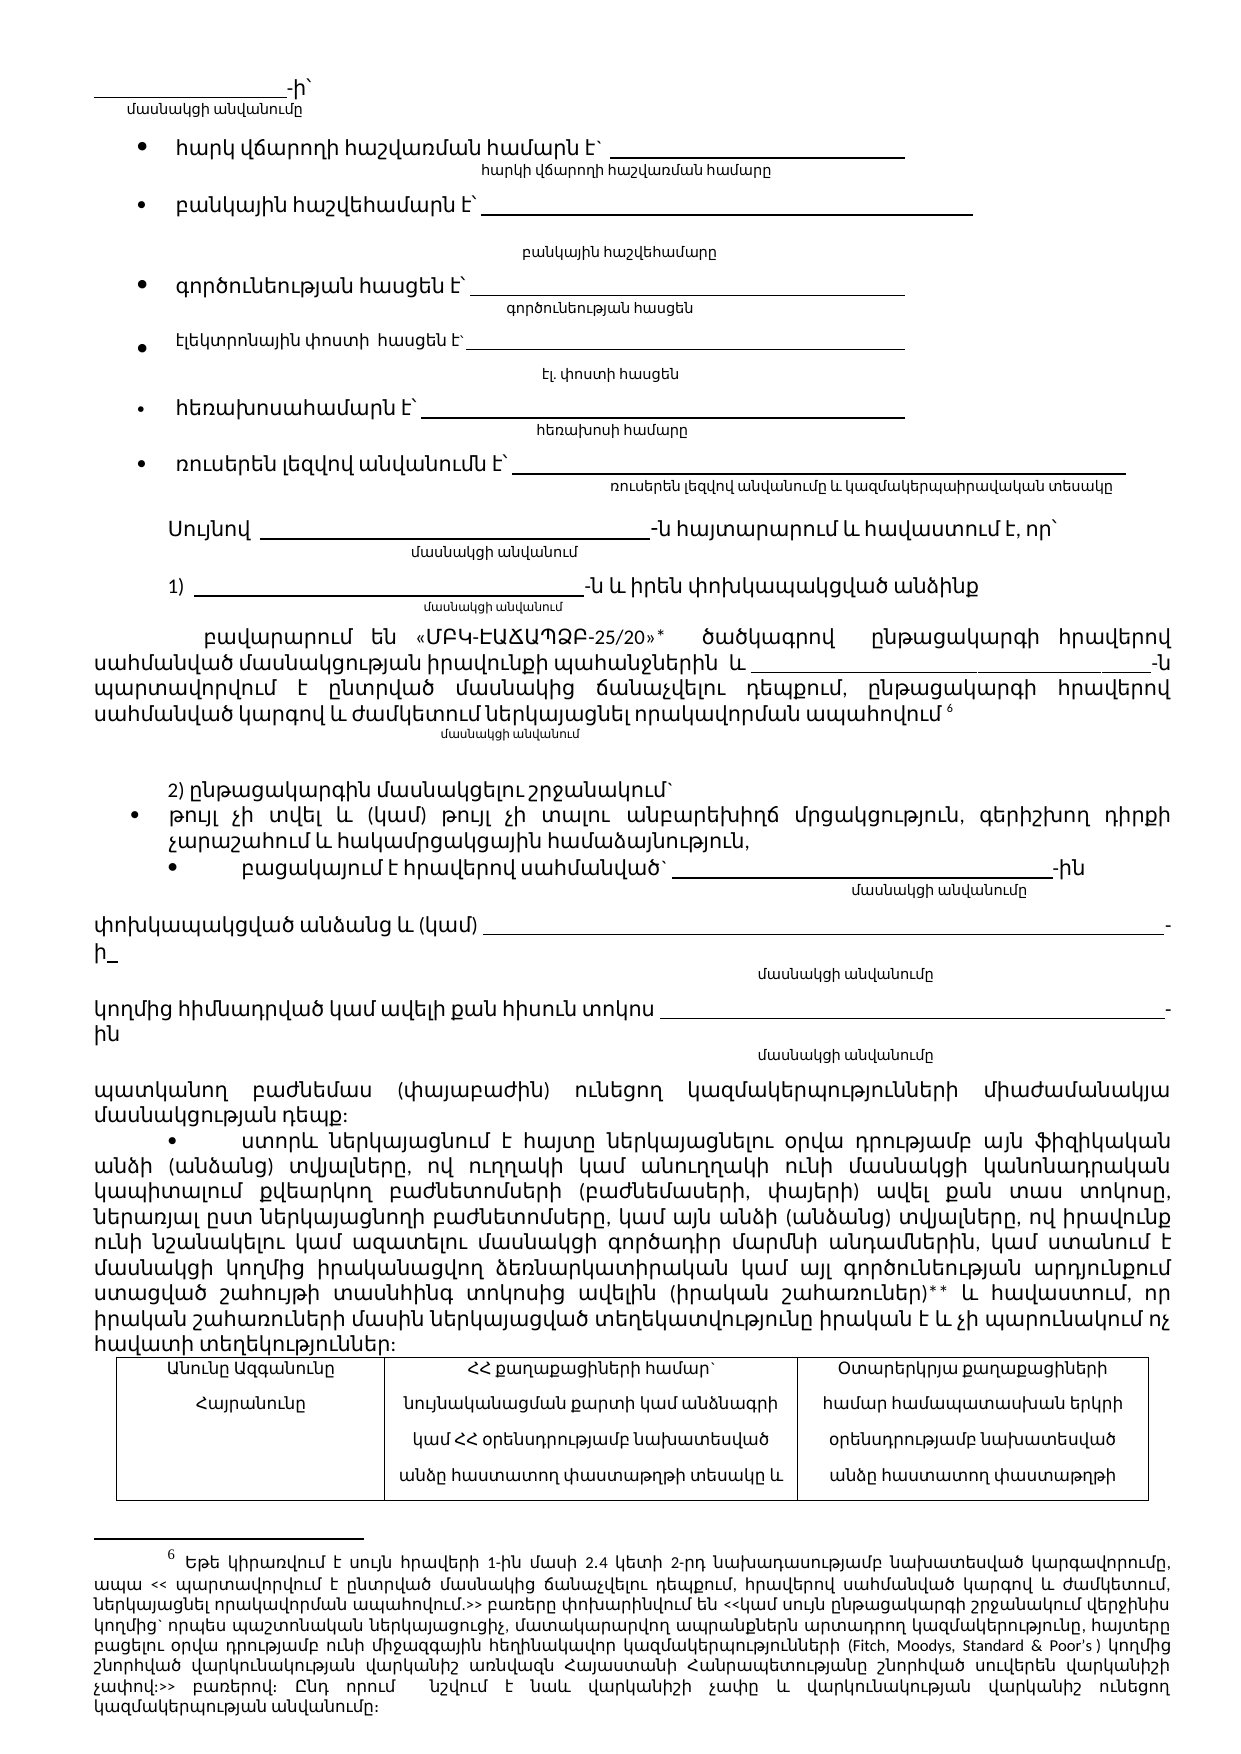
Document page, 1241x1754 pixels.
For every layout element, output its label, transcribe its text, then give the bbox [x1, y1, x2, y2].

list թույլ չի տվել և (կամ) թույլ չի տալու անբարեխիղճ մրցակցություն, գերիշխող դիրքի չարաշահում և հակամրցակցային համաձայնություն, [131, 802, 1171, 853]
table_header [385, 1358, 797, 1500]
list գործունեության հասցեն է՝ [138, 273, 1171, 299]
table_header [798, 1358, 1148, 1500]
text մասնակցի անվանումը [94, 881, 1171, 912]
list բացակայում է հրավերով սահմանված` -ին [94, 853, 1171, 881]
text մասնակցի անվանումը [94, 100, 1171, 131]
list բանկային հաշվեհամարն է՝ [138, 192, 1171, 243]
text բավարարում են «ՄԲԿ-ԷԱՃԱՊՁԲ-25/20»* ծածկագրով ընթացակարգի հրավերով սահմանված մասնակցության իրավունքի պահանջներին և -ն պարտավորվում է ընտրված մասնակից ճանաչվելու դեպքում, ընթացակարգի հրավերով սահմանված կարգով և ժամկետում ներկայացնել որակավորման ապահովում [94, 624, 1171, 726]
list հեռախոսահամարն է՝ [138, 396, 1171, 421]
text մասնակցի անվանում [94, 726, 1171, 752]
text կողմից հիմնադրված կամ ավելի քան հիսուն տոկոս -ին [94, 996, 1171, 1047]
text 2) ընթացակարգին մասնակցելու շրջանակում` [94, 777, 1171, 802]
text էլ. փոստի հասցեն [94, 365, 1171, 396]
text ռուսերեն լեզվով անվանումը և կազմակերպաիրավական տեսակը [536, 477, 1171, 507]
text մասնակցի անվանումը [94, 965, 1171, 996]
text պատկանող բաժնեմաս (փայաբաժին) ունեցող կազմակերպությունների միաժամանակյա մասնակցության դեպք: [94, 1077, 1171, 1128]
text մասնակցի անվանում [94, 599, 1171, 624]
text հեռախոսի համարը [462, 421, 1171, 452]
text մասնակցի անվանում [94, 543, 1171, 574]
list ստորև ներկայացնում է հայտը ներկայացնելու օրվա դրությամբ այն ֆիզիկական անձի (անձանց) տվյալները, ով ուղղակի կամ անուղղակի ունի մասնակցի կանոնադրական կապիտալում քվեարկող բաժնետոմսերի (բաժնեմասերի, փայերի) ավել քան տաս տոկոսը, ներառյալ ըստ ներկայացնողի բաժնետոմսերը, կամ այն անձի (անձանց) տվյալները, ով իրավունք ունի նշանակելու կամ ազատելու մասնակցի գործադիր մարմնի անդամներին, կամ ստանում է մասնակցի կողմից իրականացվող ձեռնարկատիրական կամ այլ գործունեության արդյունքում ստացված շահույթի տասնհինգ տոկոսից ավելին (իրական շահառուներ)** և հավաստում, որ իրական շահառուների մասին ներկայացված տեղեկատվությունը իրական է և չի պարունակում ոչ հավատի տեղեկություններ: [94, 1128, 1171, 1357]
text փոխկապակցված անձանց և (կամ) -ի [94, 912, 1171, 965]
text հարկի վճարողի հաշվառման համարը [94, 161, 1171, 192]
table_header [117, 1358, 384, 1500]
text բանկային հաշվեհամարը [94, 243, 1171, 273]
text Սույնով -ն հայտարարում և հավաստում է, որ՝ [94, 513, 1171, 543]
text մասնակցի անվանումը [94, 1047, 1171, 1077]
text 1) -ն և իրեն փոխկապակցված անձինք [94, 574, 1171, 599]
list ռուսերեն լեզվով անվանումն է՝ [138, 452, 1171, 477]
text գործունեության հասցեն [94, 299, 1171, 329]
list հարկ վճարողի հաշվառման համարն է` [138, 131, 1171, 161]
list էլեկտրոնային փոստի հասցեն է՝ [138, 329, 1171, 365]
text -ի՝ [94, 75, 1171, 100]
